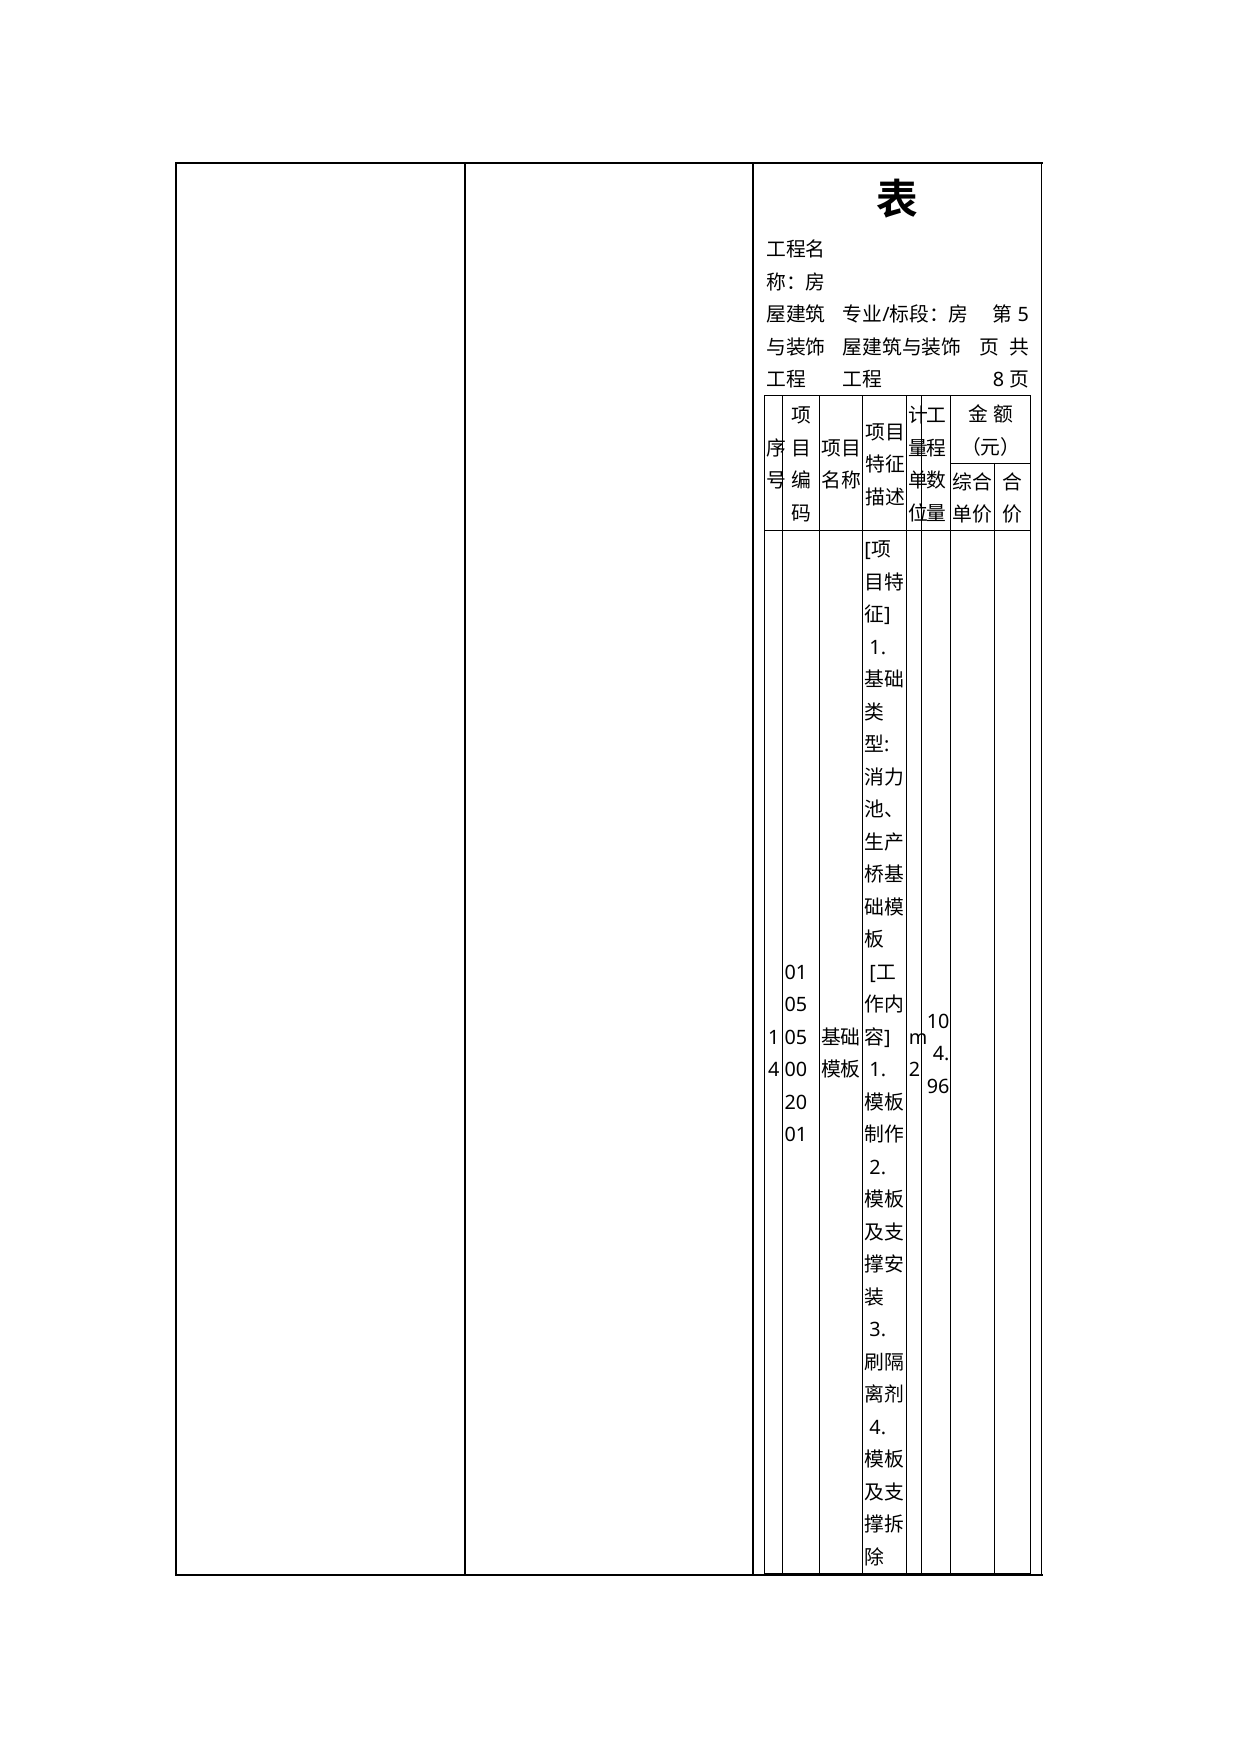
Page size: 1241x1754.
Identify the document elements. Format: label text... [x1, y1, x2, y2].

table_cell 1 [177, 164, 464, 1574]
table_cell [754, 164, 1041, 1574]
table_cell [466, 164, 752, 1574]
